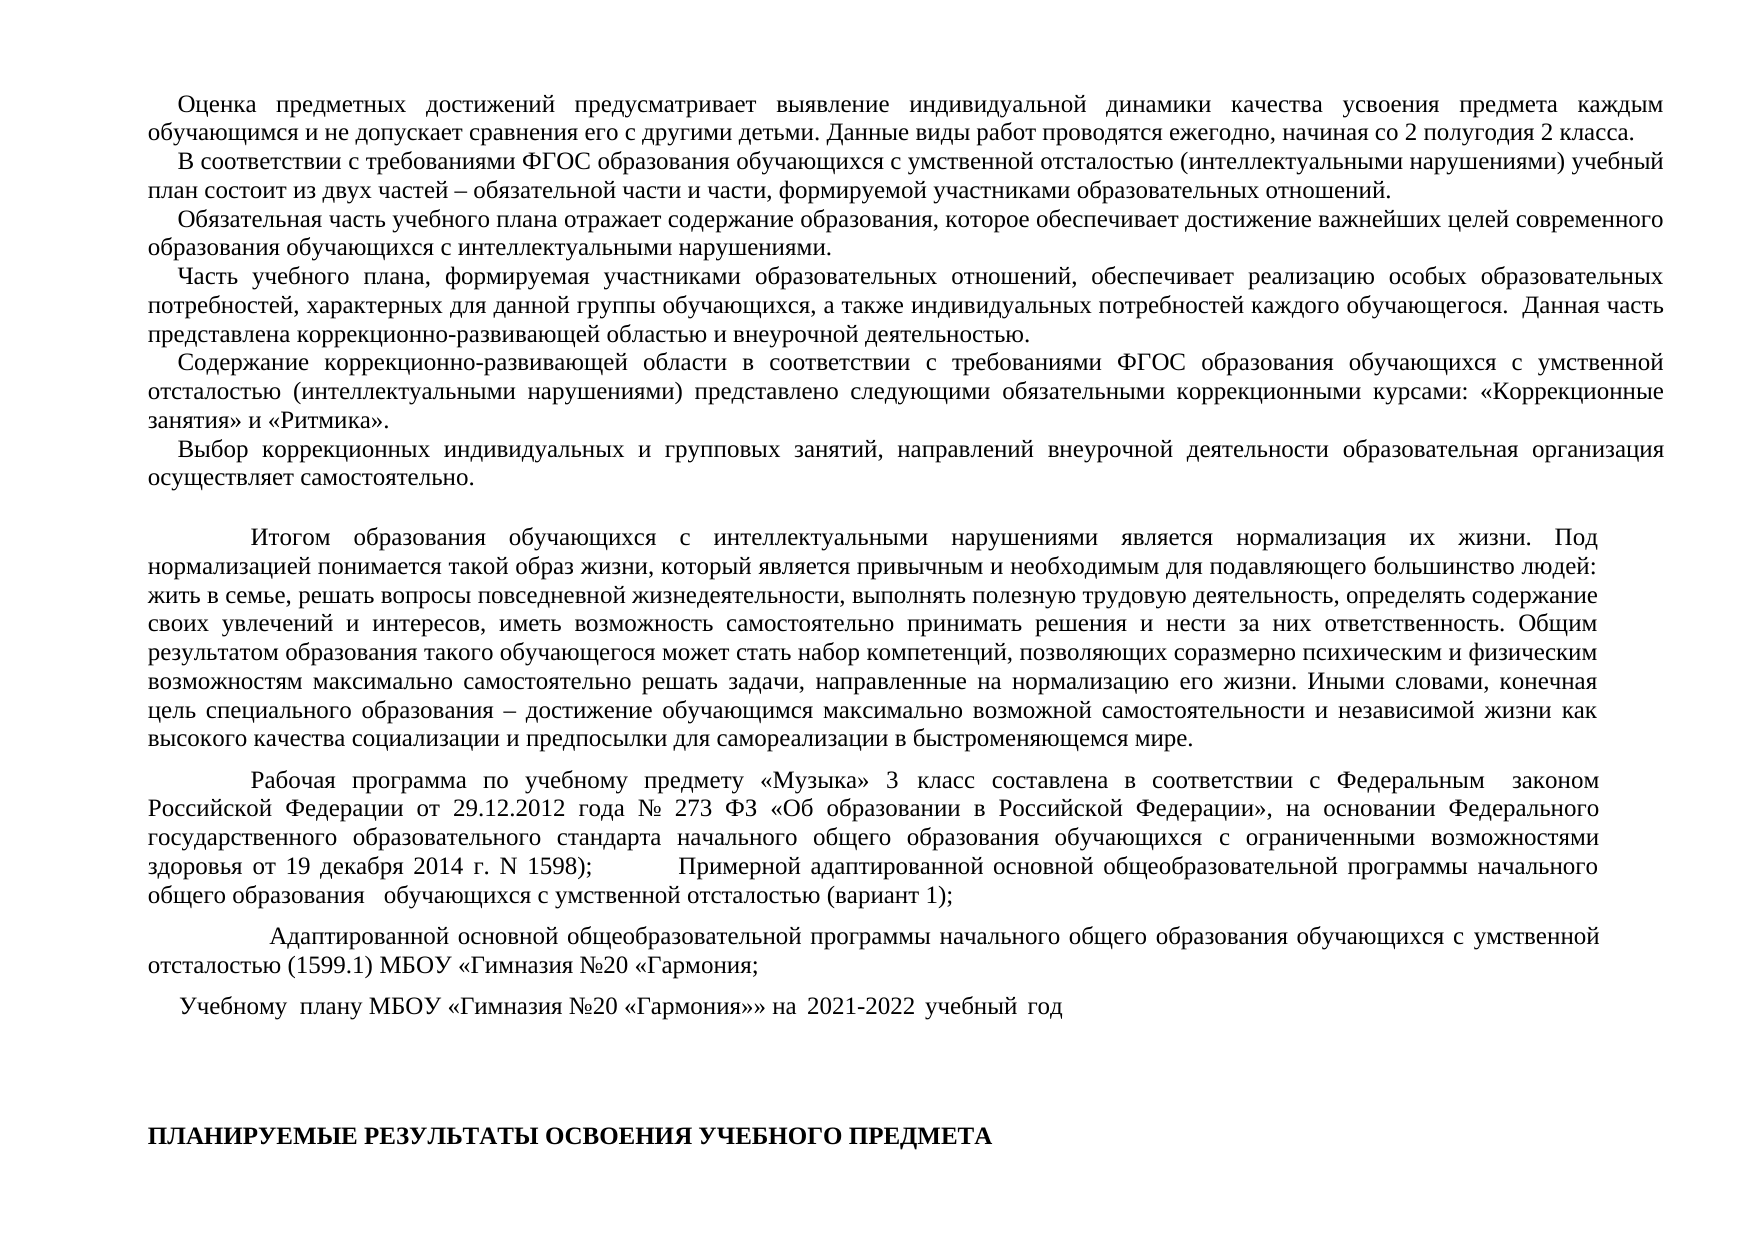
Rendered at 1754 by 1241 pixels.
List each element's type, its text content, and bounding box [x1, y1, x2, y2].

text Обязательная часть учебного плана отражает содержание образования, которое обеспечивает достижение важнейших целей современного образования обучающихся с интеллектуальными нарушениями. [148, 204, 1665, 261]
text Адаптированной основной общеобразовательной программы начального общего образования обучающихся с умственной отсталостью (1599.1) МБОУ «Гимназия №20 «Гармония; [148, 921, 1600, 978]
text В соответствии с требованиями ФГОС образования обучающихся с умственной отсталостью (интеллектуальными нарушениями) учебный план состоит из двух частей – обязательной части и части, формируемой участниками образовательных отношений. [148, 146, 1665, 204]
text Выбор коррекционных индивидуальных и групповых занятий, направлений внеурочной деятельности образовательная организация осуществляет самостоятельно. [148, 434, 1665, 491]
text Оценка предметных достижений предусматривает выявление индивидуальной динамики качества усвоения предмета каждым обучающимся и не допускает сравнения его с другими детьми. Данные виды работ проводятся ежегодно, начиная со 2 полугодия 2 класса. [148, 89, 1665, 146]
text Часть учебного плана, формируемая участниками образовательных отношений, обеспечивает реализацию особых образовательных потребностей, характерных для данной группы обучающихся, а также индивидуальных потребностей каждого обучающегося. Данная часть представлена коррекционно-развивающей областью и внеурочной деятельностью. [148, 261, 1665, 347]
text Содержание коррекционно-развивающей области в соответствии с требованиями ФГОС образования обучающихся с умственной отсталостью (интеллектуальными нарушениями) представлено следующими обязательными коррекционными курсами: «Коррекционные занятия» и «Ритмика». [148, 347, 1665, 434]
text Рабочая программа по учебному предмету «Музыка» 3 класс составлена в соответствии с Федеральным законом Российской Федерации от 29.12.2012 года № 273 ФЗ «Об образовании в Российской Федерации», на основании Федерального государственного образовательного стандарта начального общего образования обучающихся с ограниченными возможностями здоровья от 19 декабря 2014 г. N 1598); Примерной адаптированной основной общеобразовательной программы начального общего образования обучающихся с умственной отсталостью (вариант 1); [148, 765, 1599, 908]
text Планируемые результаты освоения учебного предмета [148, 1121, 1665, 1150]
text Итогом образования обучающихся с интеллектуальными нарушениями является нормализация их жизни. Под нормализацией понимается такой образ жизни, который является привычным и необходимым для подавляющего большинство людей: жить в семье, решать вопросы повседневной жизнедеятельности, выполнять полезную трудовую деятельность, определять содержание своих увлечений и интересов, иметь возможность самостоятельно принимать решения и нести за них ответственность. Общим результатом образования такого обучающегося может стать набор компетенций, позволяющих соразмерно психическим и физическим возможностям максимально самостоятельно решать задачи, направленные на нормализацию его жизни. Иными словами, конечная цель специального образования – достижение обучающимся максимально возможной самостоятельности и независимой жизни как высокого качества социализации и предпосылки для самореализации в быстроменяющемся мире. [148, 522, 1599, 752]
text Учебному плану МБОУ «Гимназия №20 «Гармония»» на 2021-2022 учебный год [148, 991, 1665, 1020]
